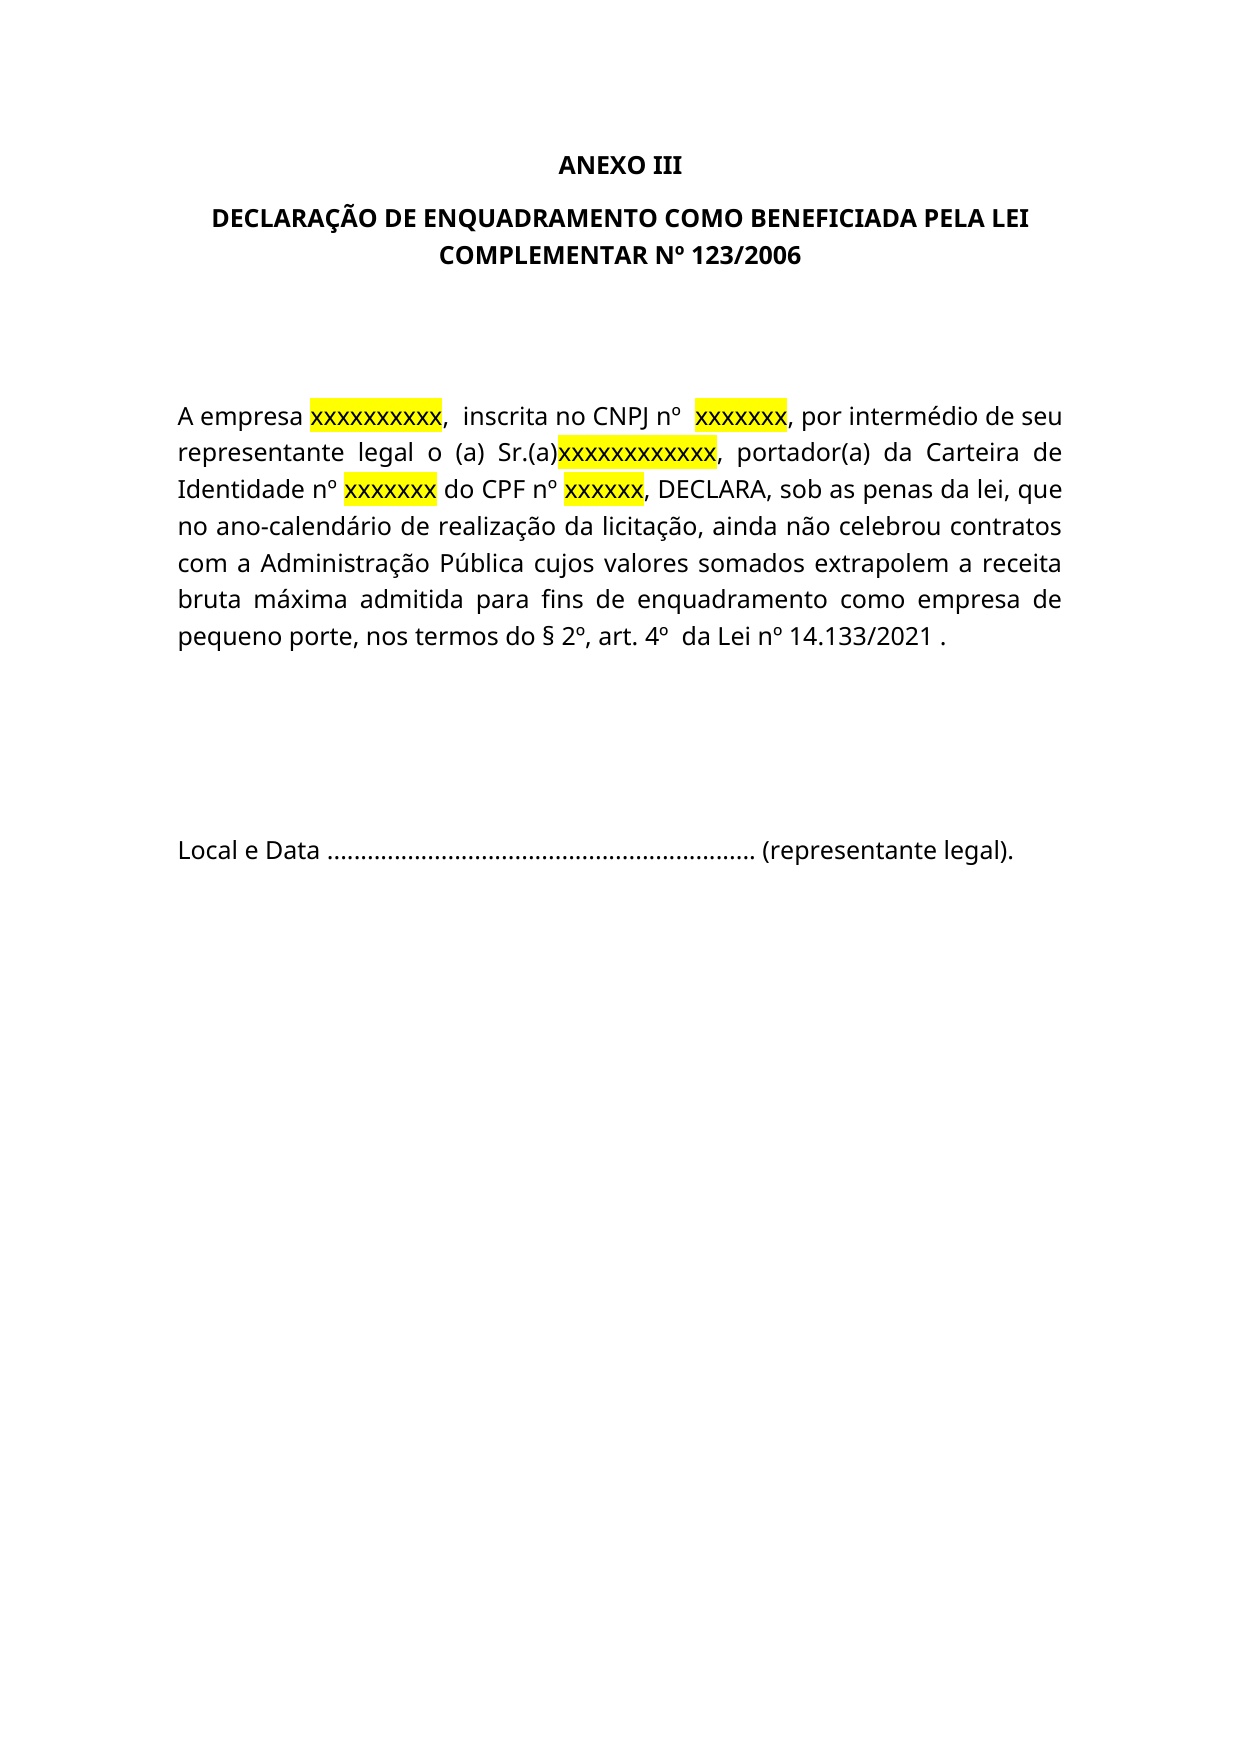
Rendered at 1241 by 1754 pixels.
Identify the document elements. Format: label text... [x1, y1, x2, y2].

text ANEXO III [177, 148, 1063, 182]
text Local e Data ................................................................ (representante legal). [177, 832, 1063, 867]
text A empresa xxxxxxxxxx, inscrita no CNPJ nº xxxxxxx, por intermédio de seu representante legal o (a) Sr.(a)xxxxxxxxxxxx, portador(a) da Carteira de Identidade nº xxxxxxx do CPF nº xxxxxx, DECLARA, sob as penas da lei, que no ano-calendário de realização da licitação, ainda não celebrou contratos com a Administração Pública cujos valores somados extrapolem a receita bruta máxima admitida para fins de enquadramento como empresa de pequeno porte, nos termos do § 2º, art. 4º da Lei nº 14.133/2021 . [177, 398, 1063, 653]
text DECLARAÇÃO DE ENQUADRAMENTO COMO BENEFICIADA PELA LEI COMPLEMENTAR Nº 123/2006 [177, 201, 1063, 272]
